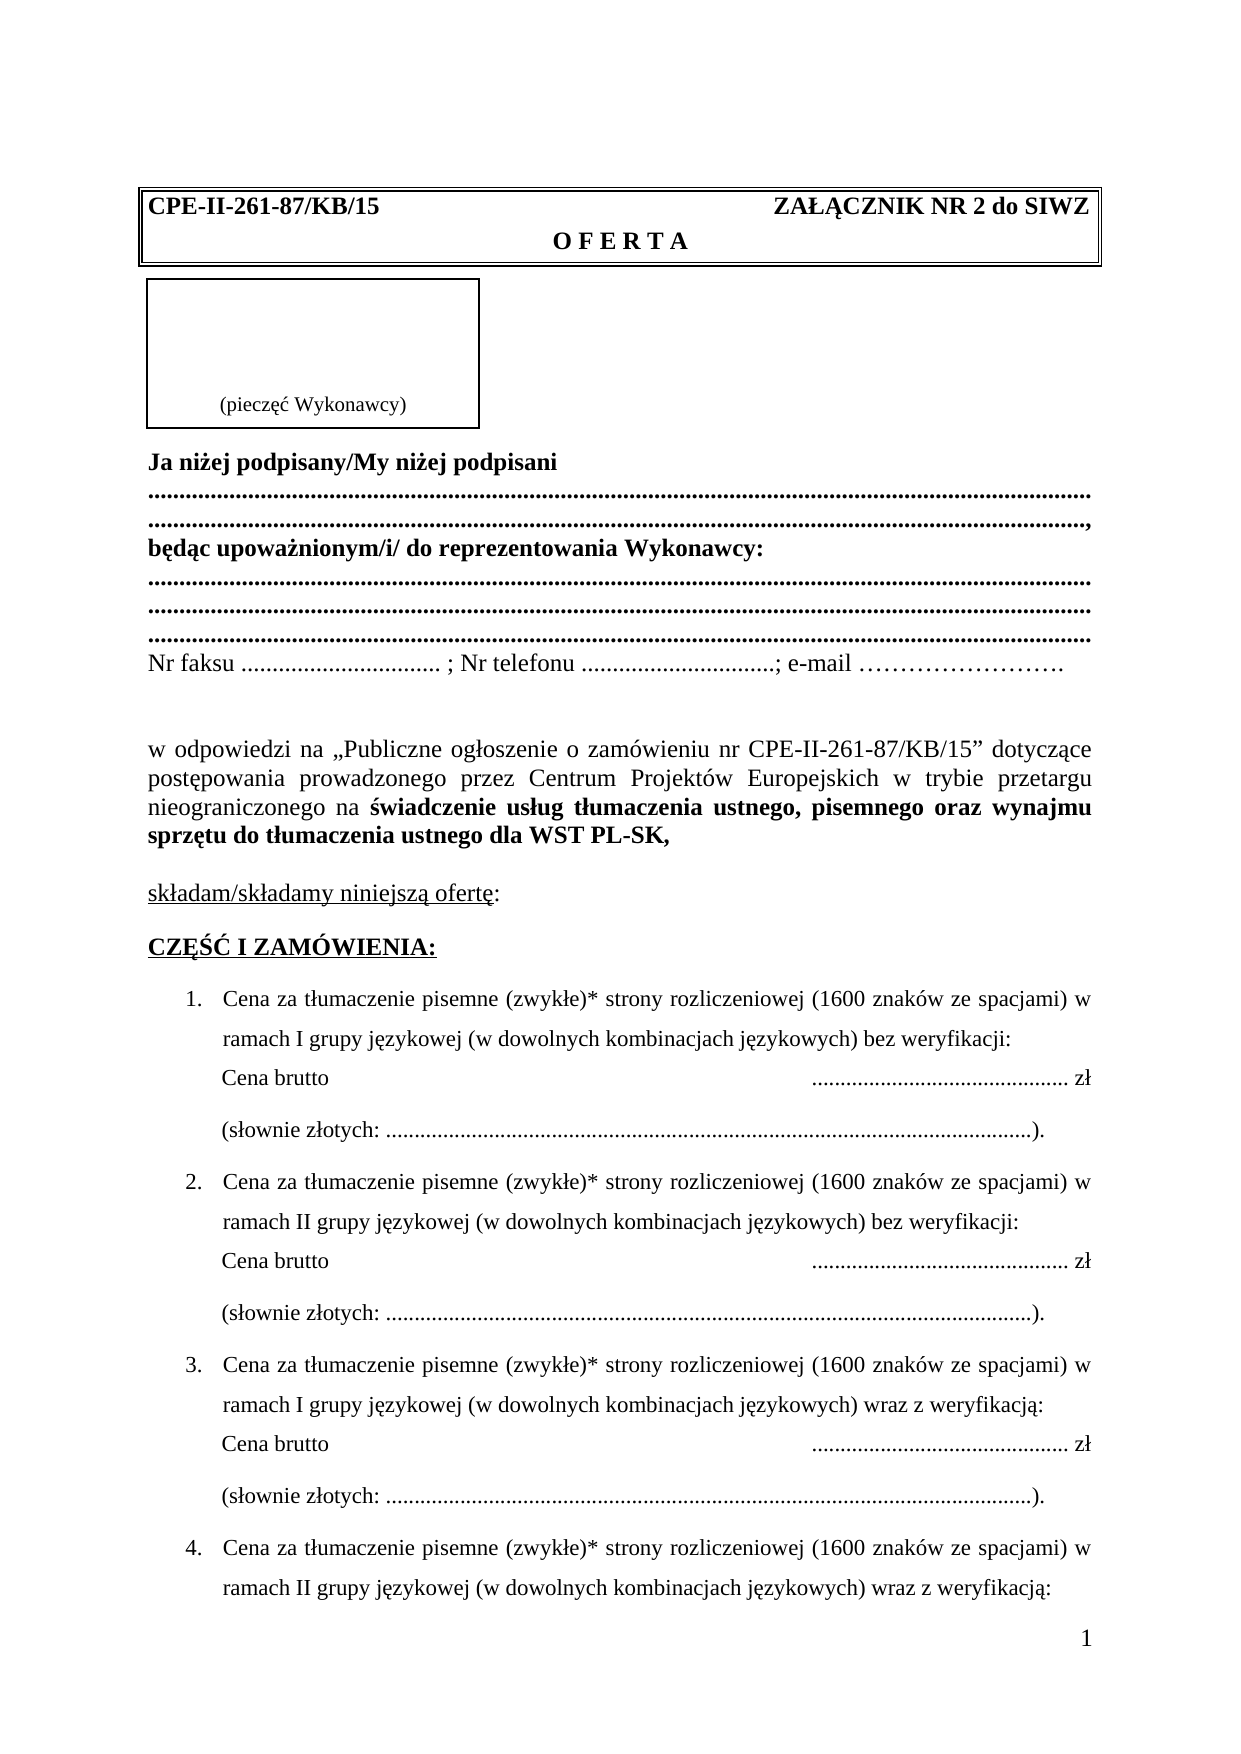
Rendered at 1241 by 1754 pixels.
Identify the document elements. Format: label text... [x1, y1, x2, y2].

text CZĘŚĆ I ZAMÓWIENIA: [148, 932, 1093, 960]
text składam/składamy niniejszą ofertę: [148, 878, 1093, 907]
list Cena za tłumaczenie pisemne (zwykłe)* strony rozliczeniowej (1600 znaków ze spacjami) w ramach I grupy językowej (w dowolnych kombinacjach językowych) wraz z weryfikacją: [185, 1351, 1093, 1417]
table_header CPE-II-261-87/KB/15 ZAŁĄCZNIK NR 2 do SIWZ [143, 192, 1098, 226]
text w odpowiedzi na „Publiczne ogłoszenie o zamówieniu nr CPE-II-261-87/KB/15” dotyczące postępowania prowadzonego przez Centrum Projektów Europejskich w trybie przetargu nieograniczonego na świadczenie usług tłumaczenia ustnego, pisemnego oraz wynajmu sprzętu do tłumaczenia ustnego dla WST PL-SK, [148, 734, 1093, 849]
text Cena brutto ............................................. zł [148, 1430, 1093, 1457]
text Ja niżej podpisany/My niżej podpisani [148, 447, 1093, 475]
text ....................................................................................................................................................... [148, 590, 1093, 619]
text (słownie złotych: .................................................................................................................). [148, 1299, 1093, 1326]
text (słownie złotych: .................................................................................................................). [148, 1482, 1093, 1508]
text (słownie złotych: .................................................................................................................). [148, 1116, 1093, 1143]
text ............................................................................................................................................................................................................................................................................................................., [148, 475, 1093, 533]
list Cena za tłumaczenie pisemne (zwykłe)* strony rozliczeniowej (1600 znaków ze spacjami) w ramach II grupy językowej (w dowolnych kombinacjach językowych) wraz z weryfikacją: [185, 1534, 1093, 1600]
text ....................................................................................................................................................... [148, 619, 1093, 648]
text (pieczęć Wykonawcy) [148, 390, 478, 418]
text Cena brutto ............................................. zł [148, 1064, 1093, 1091]
table_cell O F E R T A [143, 226, 1098, 262]
text Nr faksu ................................ ; Nr telefonu ...............................; e-mail ……………………. [148, 648, 1093, 677]
text Cena brutto ............................................. zł [148, 1247, 1093, 1274]
text będąc upoważnionym/i/ do reprezentowania Wykonawcy: [148, 533, 1093, 562]
list Cena za tłumaczenie pisemne (zwykłe)* strony rozliczeniowej (1600 znaków ze spacjami) w ramach I grupy językowej (w dowolnych kombinacjach językowych) bez weryfikacji: [185, 985, 1093, 1051]
list Cena za tłumaczenie pisemne (zwykłe)* strony rozliczeniowej (1600 znaków ze spacjami) w ramach II grupy językowej (w dowolnych kombinacjach językowych) bez weryfikacji: [185, 1168, 1093, 1234]
text ....................................................................................................................................................... [148, 562, 1093, 590]
